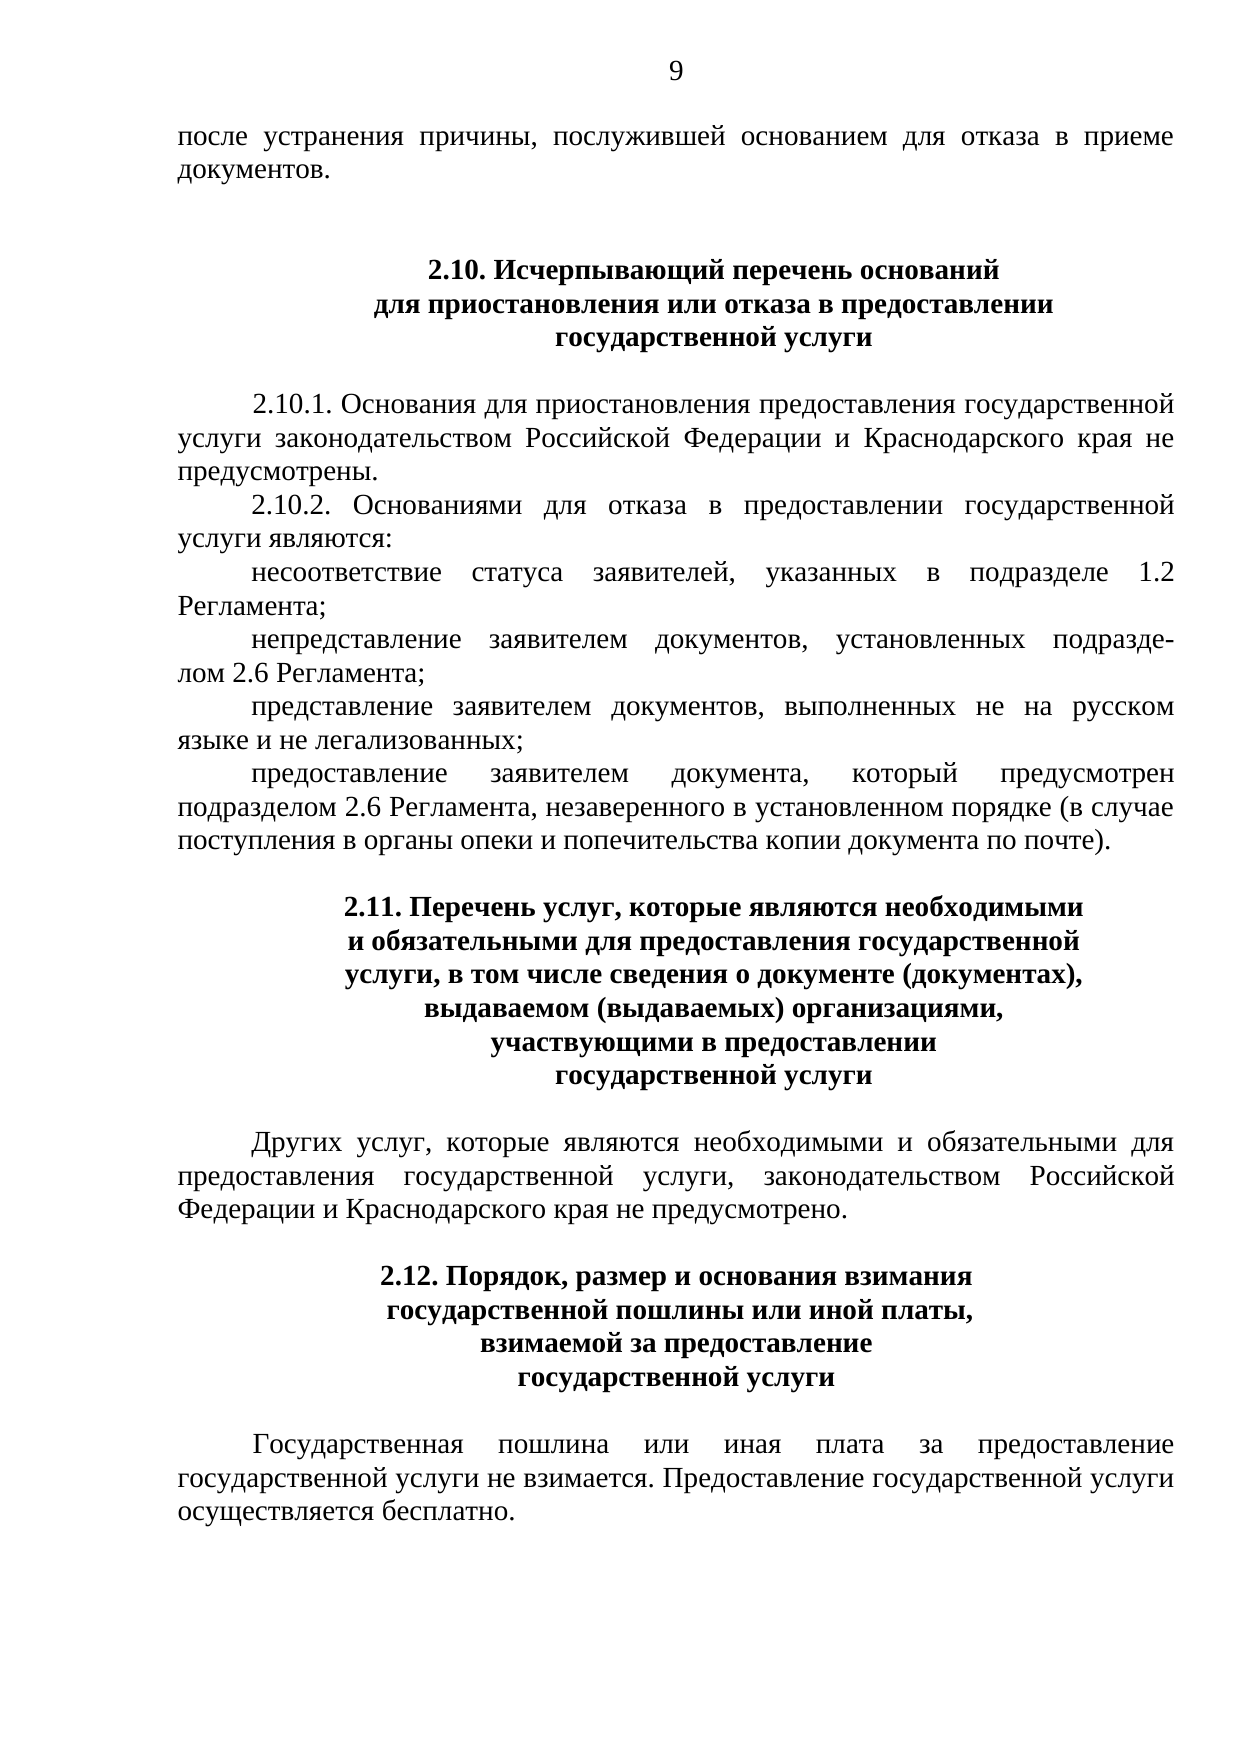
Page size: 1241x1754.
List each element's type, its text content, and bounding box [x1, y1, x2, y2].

text выдаваемом (выдаваемых) организациями, [177, 990, 1175, 1024]
text участвующими в предоставлении [177, 1024, 1175, 1057]
text взимаемой за предоставление [177, 1326, 1175, 1359]
text непредставление заявителем документов, установленных подразде- лом 2.6 Регламента; [177, 621, 1175, 688]
text 2.12. Порядок, размер и основания взимания [177, 1258, 1175, 1292]
text государственной услуги [177, 1359, 1175, 1393]
text предоставление заявителем документа, который предусмотрен подразделом 2.6 Регламента, незаверенного в установленном порядке (в случае поступления в органы опеки и попечительства копии документа по почте). [177, 755, 1175, 856]
text 2.10. Исчерпывающий перечень оснований [177, 252, 1175, 286]
text государственной услуги [177, 1057, 1175, 1091]
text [177, 118, 1175, 185]
text государственной услуги [177, 319, 1175, 353]
text 2.10.2. Основаниями для отказа в предоставлении государственной услуги являются: [177, 487, 1175, 554]
text несоответствие статуса заявителей, указанных в подразделе 1.2 Регламента; [177, 554, 1175, 621]
text и обязательными для предоставления государственной [177, 923, 1175, 957]
text 2.11. Перечень услуг, которые являются необходимыми [177, 889, 1175, 923]
text государственной пошлины или иной платы, [177, 1292, 1175, 1326]
text представление заявителем документов, выполненных не на русском языке и не легализованных; [177, 688, 1175, 755]
text услуги, в том числе сведения о документе (документах), [177, 957, 1175, 990]
text Других услуг, которые являются необходимыми и обязательными для предоставления государственной услуги, законодательством Российской Федерации и Краснодарского края не предусмотрено. [177, 1124, 1175, 1225]
text 2.10.1. Основания для приостановления предоставления государственной услуги законодательством Российской Федерации и Краснодарского края не предусмотрены. [177, 386, 1175, 487]
text Государственная пошлина или иная плата за предоставление государственной услуги не взимается. Предоставление государственной услуги осуществляется бесплатно. [177, 1426, 1175, 1527]
text для приостановления или отказа в предоставлении [177, 286, 1175, 319]
